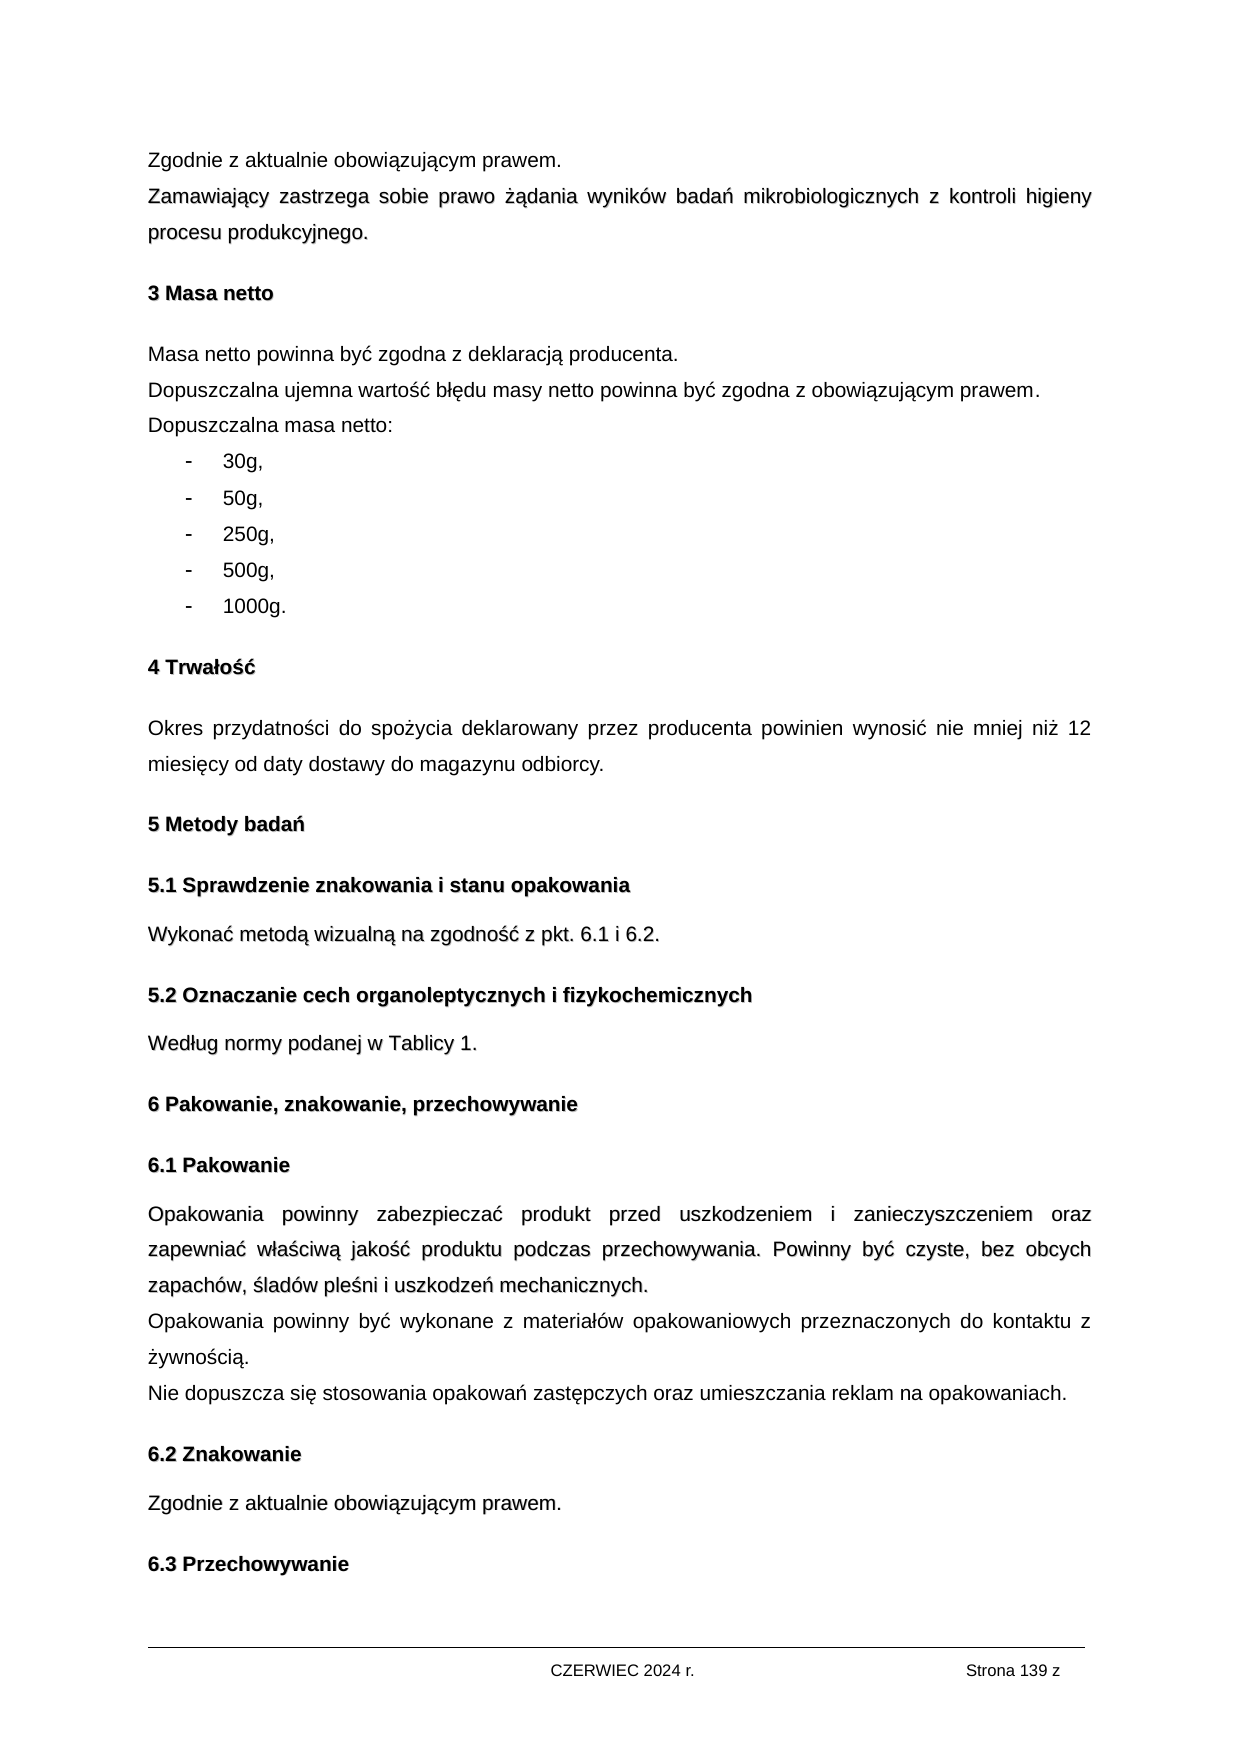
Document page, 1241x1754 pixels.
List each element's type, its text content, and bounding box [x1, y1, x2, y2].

text Okres przydatności do spożycia deklarowany przez producenta powinien wynosić nie mniej niż 12 miesięcy od daty dostawy do magazynu odbiorcy. [148, 715, 1092, 775]
text Opakowania powinny zabezpieczać produkt przed uszkodzeniem i zanieczyszczeniem oraz zapewniać właściwą jakość produktu podczas przechowywania. Powinny być czyste, bez obcych zapachów, śladów pleśni i uszkodzeń mechanicznych. [148, 1201, 1092, 1297]
text Opakowania powinny być wykonane z materiałów opakowaniowych przeznaczonych do kontaktu z żywnością. [148, 1309, 1092, 1369]
text 3 Masa netto [148, 281, 1092, 304]
text 5.1 Sprawdzenie znakowania i stanu opakowania [148, 873, 1092, 897]
list 250g, [185, 521, 1092, 545]
text 6.2 Znakowanie [148, 1442, 1092, 1466]
text Dopuszczalna masa netto: [148, 413, 1092, 437]
text Zgodnie z aktualnie obowiązującym prawem. [148, 1490, 1092, 1514]
list 1000g. [185, 593, 1092, 617]
text Zamawiający zastrzega sobie prawo żądania wyników badań mikrobiologicznych z kontroli higieny procesu produkcyjnego. [148, 184, 1092, 243]
list 30g, [185, 449, 1092, 473]
text Według normy podanej w Tablicy 1. [148, 1031, 1092, 1055]
text Zgodnie z aktualnie obowiązującym prawem. [148, 148, 1092, 172]
text 6 Pakowanie, znakowanie, przechowywanie [148, 1092, 1092, 1116]
list 50g, [185, 485, 1092, 509]
text 5 Metody badań [148, 812, 1092, 836]
text 6.3 Przechowywanie [148, 1551, 1092, 1575]
text Wykonać metodą wizualną na zgodność z pkt. 6.1 i 6.2. [148, 922, 1092, 946]
list 500g, [185, 557, 1092, 581]
text 5.2 Oznaczanie cech organoleptycznych i fizykochemicznych [148, 983, 1092, 1007]
text Dopuszczalna ujemna wartość błędu masy netto powinna być zgodna z obowiązującym prawem. [148, 377, 1092, 401]
text 6.1 Pakowanie [148, 1153, 1092, 1177]
text Nie dopuszcza się stosowania opakowań zastępczych oraz umieszczania reklam na opakowaniach. [148, 1381, 1092, 1405]
text 4 Trwałość [148, 654, 1092, 678]
text Masa netto powinna być zgodna z deklaracją producenta. [148, 341, 1092, 365]
